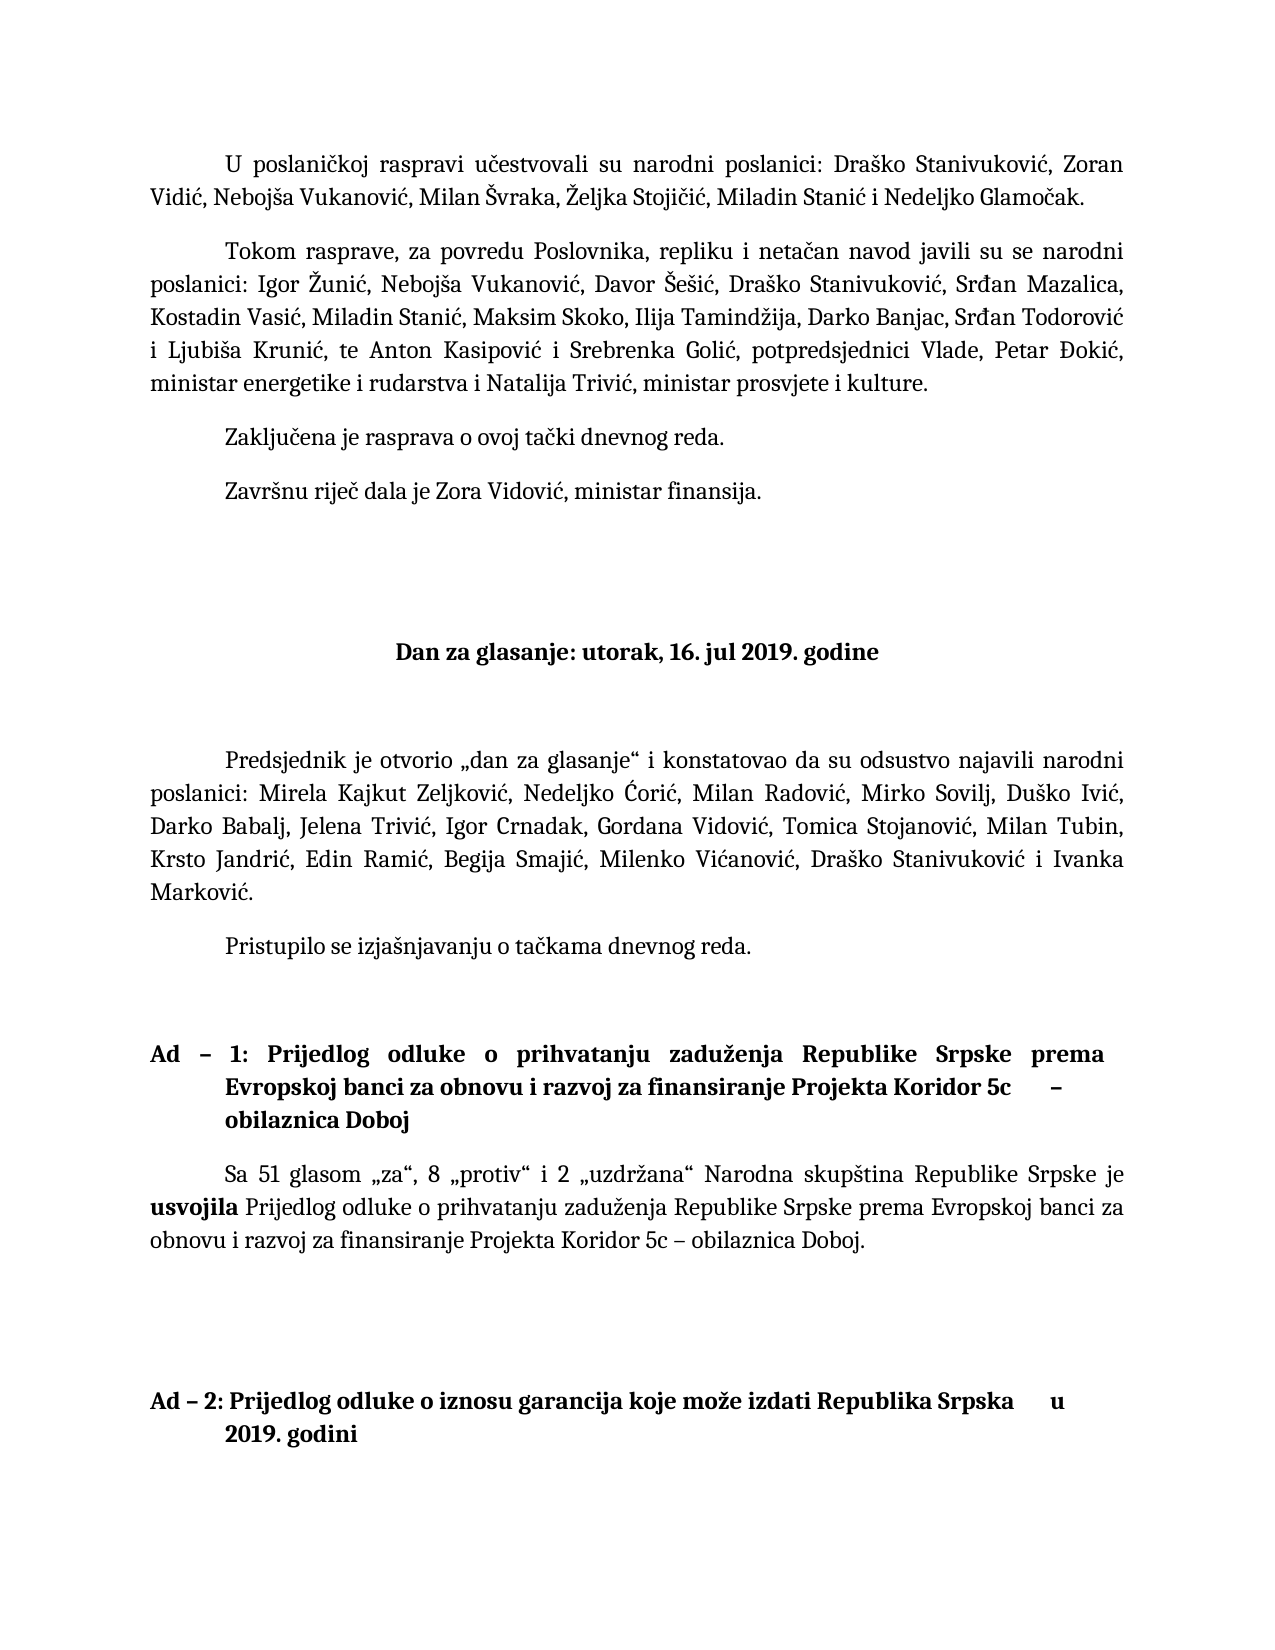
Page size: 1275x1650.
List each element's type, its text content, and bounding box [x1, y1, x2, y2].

text Završnu riječ dala je Zora Vidović, ministar finansija. [150, 477, 1125, 505]
text Ad – 2: Prijedlog odluke o iznosu garancija koje može izdati Republika Srpska u 2019. godini [150, 1387, 1125, 1449]
text Pristupilo se izjašnjavanju o tačkama dnevnog reda. [150, 932, 1125, 961]
text Dan za glasanje: utorak, 16. jul 2019. godine [150, 638, 1125, 667]
text Ad – 1: Prijedlog odluke o prihvatanju zaduženja Republike Srpske prema Evropskoj banci za obnovu i razvoj za finansiranje Projekta Koridor 5c – obilaznica Doboj [150, 1039, 1125, 1134]
text U poslaničkoj raspravi učestvovali su narodni poslanici: Draško Stanivuković, Zoran Vidić, Nebojša Vukanović, Milan Švraka, Željka Stojičić, Miladin Stanić i Nedeljko Glamočak. [150, 150, 1125, 212]
text Sa 51 glasom „za“, 8 „protiv“ i 2 „uzdržana“ Narodna skupština Republike Srpske je usvojila Prijedlog odluke o prihvatanju zaduženja Republike Srpske prema Evropskoj banci za obnovu i razvoj za finansiranje Projekta Koridor 5c – obilaznica Doboj. [150, 1159, 1125, 1254]
text Tokom rasprave, za povredu Poslovnika, repliku i netačan navod javili su se narodni poslanici: Igor Žunić, Nebojša Vukanović, Davor Šešić, Draško Stanivuković, Srđan Mazalica, Kostadin Vasić, Miladin Stanić, Maksim Skoko, Ilija Tamindžija, Darko Banjac, Srđan Todorović i Ljubiša Krunić, te Anton Kasipović i Srebrenka Golić, potpredsjednici Vlade, Petar Đokić, ministar energetike i rudarstva i Natalija Trivić, ministar prosvjete i kulture. [150, 237, 1125, 398]
text Zaključena je rasprava o ovoj tački dnevnog reda. [150, 423, 1125, 452]
text Predsjednik je otvorio „dan za glasanje“ i konstatovao da su odsustvo najavili narodni poslanici: Mirela Kajkut Zeljković, Nedeljko Ćorić, Milan Radović, Mirko Sovilj, Duško Ivić, Darko Babalj, Jelena Trivić, Igor Crnadak, Gordana Vidović, Tomica Stojanović, Milan Tubin, Krsto Jandrić, Edin Ramić, Begija Smajić, Milenko Vićanović, Draško Stanivuković i Ivanka Marković. [150, 746, 1125, 907]
